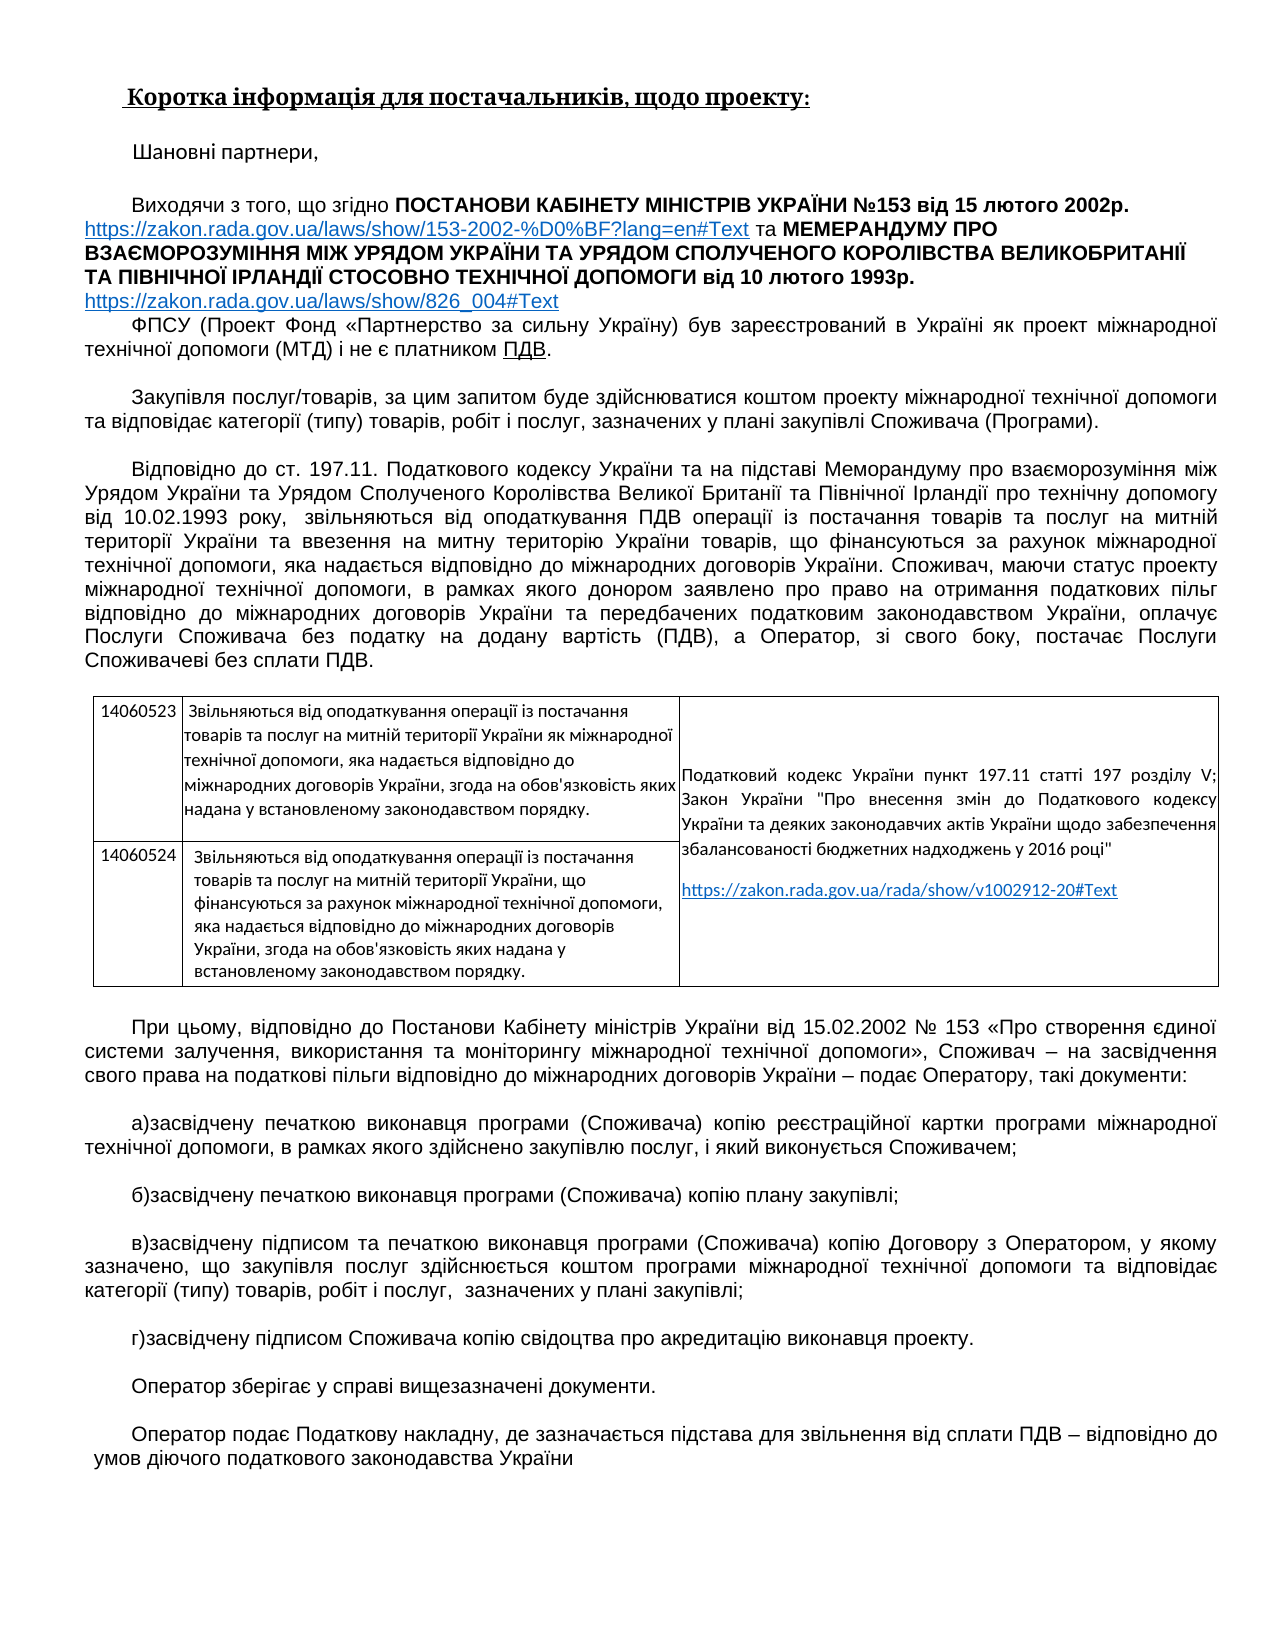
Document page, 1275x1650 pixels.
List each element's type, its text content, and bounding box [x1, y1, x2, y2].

table_header 14060523 [94, 697, 182, 841]
text Відповідно до ст. 197.11. Податкового кодексу України та на підставі Меморандуму про взаєморозуміння між Урядом України та Урядом Сполученого Королівства Великої Британії та Північної Ірландії про технічну допомогу від 10.02.1993 року, звільняються від оподаткування ПДВ операції із постачання товарів та послуг на митній території України та ввезення на митну територію України товарів, що фінансуються за рахунок міжнародної технічної допомоги, яка надається відповідно до міжнародних договорів України. Споживач, маючи статус проекту міжнародної технічної допомоги, в рамках якого донором заявлено про право на отримання податкових пільг відповідно до міжнародних договорів України та передбачених податковим законодавством України, оплачує Послуги Споживача без податку на додану вартість (ПДВ), а Оператор, зі свого боку, постачає Послуги Споживачеві без сплати ПДВ. [84, 457, 1219, 672]
text Оператор зберігає у справі вищезазначені документи. [94, 1374, 1219, 1398]
text Виходячи з того, що згідно ПОСТАНОВИ КАБІНЕТУ МІНІСТРІВ УКРАЇНИ №153 від 15 лютого 2002р. https://zakon.rada.gov.ua/laws/show/153-2002-%D0%BF?lang=en#Text та МЕМЕРАНДУМУ ПРО ВЗАЄМОРОЗУМІННЯ МІЖ УРЯДОМ УКРАЇНИ ТА УРЯДОМ СПОЛУЧЕНОГО КОРОЛІВСТВА ВЕЛИКОБРИТАНІЇ ТА ПІВНІЧНОЇ ІРЛАНДІЇ СТОСОВНО ТЕХНІЧНОЇ ДОПОМОГИ від 10 лютого 1993р. https://zakon.rada.gov.ua/laws/show/826_004#Text [84, 193, 1219, 313]
text Коротка інформація для постачальників, щодо проекту: [94, 84, 1219, 111]
text При цьому, відповідно до Постанови Кабінету міністрів України від 15.02.2002 № 153 «Про створення єдиної системи залучення, використання та моніторингу міжнародної технічної допомоги», Споживач – на засвідчення свого права на податкові пільги відповідно до міжнародних договорів України – подає Оператору, такі документи: [84, 1015, 1219, 1087]
text г)засвідчену підписом Споживача копію свідоцтва про акредитацію виконавця проекту. [84, 1326, 1219, 1350]
table_header Податковий кодекс України пункт 197.11 статті 197 розділу V; Закон України "Про внесення змін до Податкового кодексу України та деяких законодавчих актів України щодо забезпечення збалансованості бюджетних надходжень у 2016 році" https://zakon.rada.gov.ua/rada/show/v1002912-20#Text [680, 697, 1218, 986]
text а)засвідчену печаткою виконавця програми (Споживача) копію реєстраційної картки програми міжнародної технічної допомоги, в рамках якого здійснено закупівлю послуг, і який виконується Споживачем; [84, 1111, 1219, 1158]
text в)засвідчену підписом та печаткою виконавця програми (Споживача) копію Договору з Оператором, у якому зазначено, що закупівля послуг здійснюється коштом програми міжнародної технічної допомоги та відповідає категорії (типу) товарів, робіт і послуг, зазначених у плані закупівлі; [84, 1230, 1219, 1302]
text Закупівля послуг/товарів, за цим запитом буде здійснюватися коштом проекту міжнародної технічної допомоги та відповідає категорії (типу) товарів, робіт і послуг, зазначених у плані закупівлі Споживача (Програми). [84, 385, 1219, 433]
table_cell 14060524 [94, 842, 182, 986]
text Оператор подає Податкову накладну, де зазначається підстава для звільнення від сплати ПДВ – відповідно до умов діючого податкового законодавства України [94, 1422, 1219, 1470]
text Шановні партнери, [94, 137, 1219, 165]
table_header Звільняються від оподаткування операції із постачання товарів та послуг на митній території України як міжнародної технічної допомоги, яка надається відповідно до міжнародних договорів України, згода на обов'язковість яких надана у встановленому законодавством порядку. [183, 697, 679, 841]
table_cell [183, 842, 679, 986]
text ФПСУ (Проект Фонд «Партнерство за сильну Україну) був зареєстрований в Україні як проект міжнародної технічної допомоги (МТД) і не є платником ПДВ. [84, 313, 1219, 361]
text б)засвідчену печаткою виконавця програми (Споживача) копію плану закупівлі; [84, 1182, 1219, 1206]
